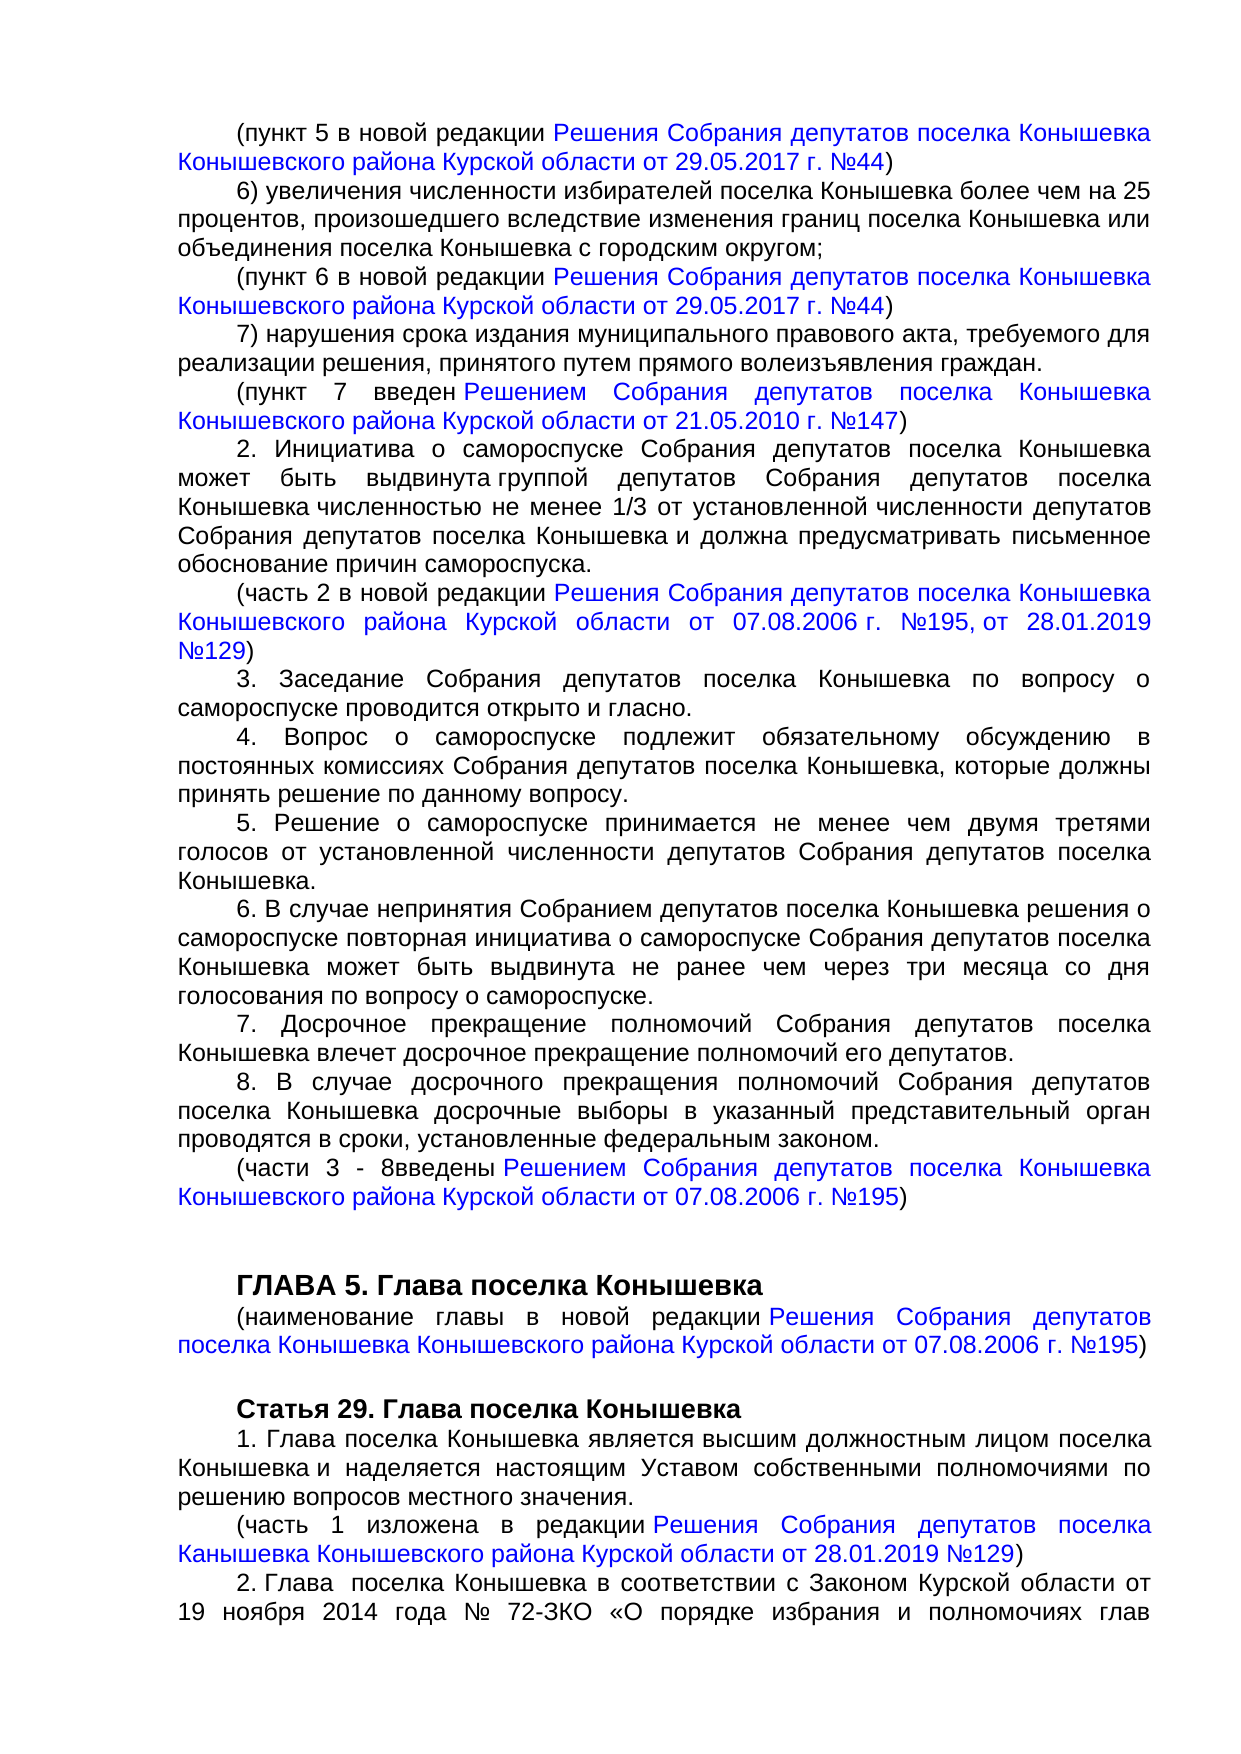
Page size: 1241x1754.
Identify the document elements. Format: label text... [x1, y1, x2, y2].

text (часть 1 изложена в редакции Решения Собрания депутатов поселка Канышевка Конышевского района Курской области от 28.01.2019 №129) [177, 1510, 1152, 1568]
text 2. Инициатива о самороспуске Собрания депутатов поселка Конышевка может быть выдвинута группой депутатов Собрания депутатов поселка Конышевка численностью не менее 1/3 от установленной численности депутатов Собрания депутатов поселка Конышевка и должна предусматривать письменное обоснование причин самороспуска. [177, 434, 1152, 578]
text (пункт 6 в новой редакции Решения Собрания депутатов поселка Конышевка Конышевского района Курской области от 29.05.2017 г. №44) [177, 262, 1152, 319]
text 6) увеличения численности избирателей поселка Конышевка более чем на 25 процентов, произошедшего вследствие изменения границ поселка Конышевка или объединения поселка Конышевка с городским округом; [177, 176, 1152, 262]
text 5. Решение о самороспуске принимается не менее чем двумя третями голосов от установленной численности депутатов Собрания депутатов поселка Конышевка. [177, 808, 1152, 894]
text (части 3 - 8введены Решением Собрания депутатов поселка Конышевка Конышевского района Курской области от 07.08.2006 г. №195) [177, 1153, 1152, 1211]
text 7) нарушения срока издания муниципального правового акта, требуемого для реализации решения, принятого путем прямого волеизъявления граждан. [177, 319, 1152, 377]
text Статья 29. Глава поселка Конышевка [177, 1393, 1152, 1424]
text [177, 1568, 1152, 1625]
text ГЛАВА 5. Глава поселка Конышевка [177, 1268, 1152, 1302]
text (пункт 7 введен Решением Собрания депутатов поселка Конышевка Конышевского района Курской области от 21.05.2010 г. №147) [177, 377, 1152, 434]
text 6. В случае непринятия Собранием депутатов поселка Конышевка решения о самороспуске повторная инициатива о самороспуске Собрания депутатов поселка Конышевка может быть выдвинута не ранее чем через три месяца со дня голосования по вопросу о самороспуске. [177, 894, 1152, 1009]
text (наименование главы в новой редакции Решения Собрания депутатов поселка Конышевка Конышевского района Курской области от 07.08.2006 г. №195) [177, 1302, 1152, 1359]
text 1. Глава поселка Конышевка является высшим должностным лицом поселка Конышевка и наделяется настоящим Уставом собственными полномочиями по решению вопросов местного значения. [177, 1424, 1152, 1510]
text 4. Вопрос о самороспуске подлежит обязательному обсуждению в постоянных комиссиях Собрания депутатов поселка Конышевка, которые должны принять решение по данному вопросу. [177, 722, 1152, 808]
text 3. Заседание Собрания депутатов поселка Конышевка по вопросу о самороспуске проводится открыто и гласно. [177, 664, 1152, 722]
text 7. Досрочное прекращение полномочий Собрания депутатов поселка Конышевка влечет досрочное прекращение полномочий его депутатов. [177, 1009, 1152, 1067]
text 8. В случае досрочного прекращения полномочий Собрания депутатов поселка Конышевка досрочные выборы в указанный представительный орган проводятся в сроки, установленные федеральным законом. [177, 1067, 1152, 1153]
text (часть 2 в новой редакции Решения Собрания депутатов поселка Конышевка Конышевского района Курской области от 07.08.2006 г. №195, от 28.01.2019 №129) [177, 578, 1152, 664]
text (пункт 5 в новой редакции Решения Собрания депутатов поселка Конышевка Конышевского района Курской области от 29.05.2017 г. №44) [177, 118, 1152, 176]
